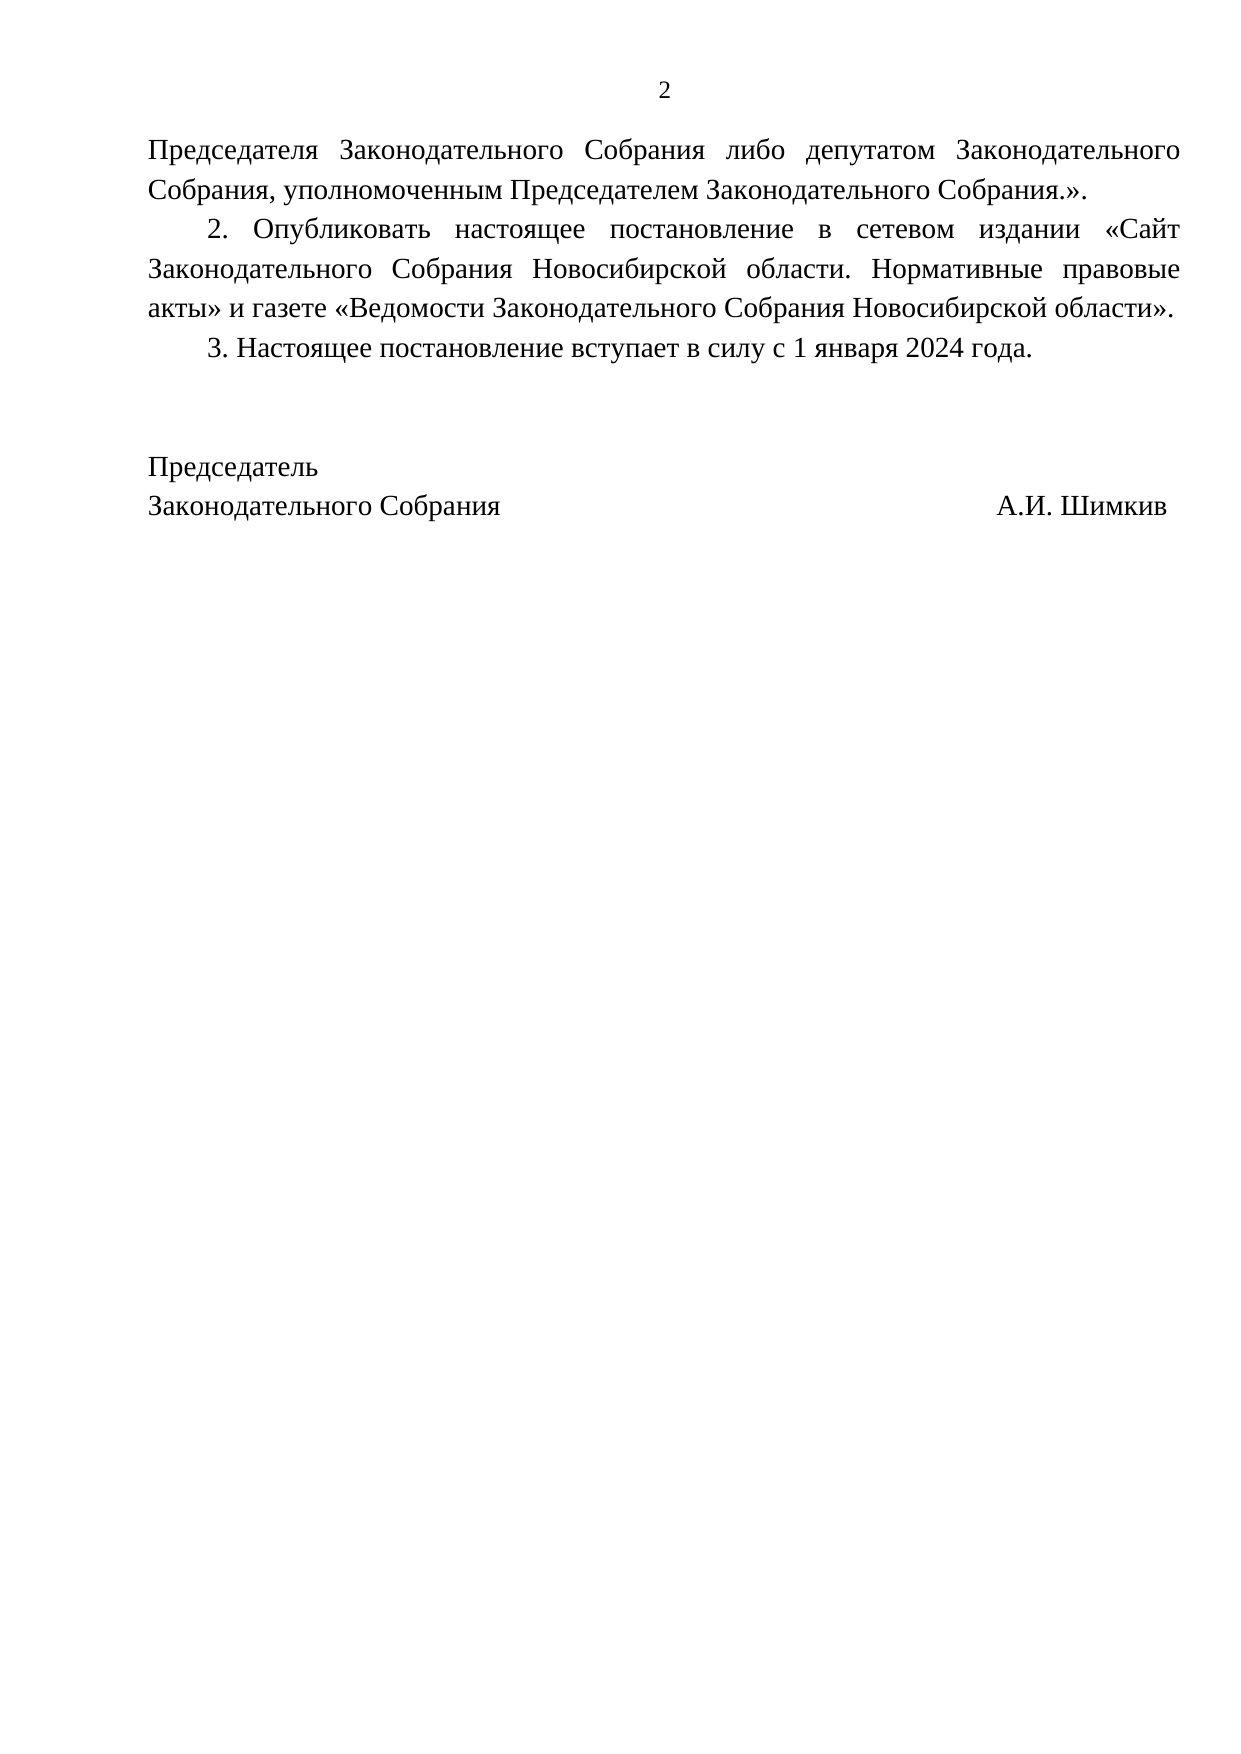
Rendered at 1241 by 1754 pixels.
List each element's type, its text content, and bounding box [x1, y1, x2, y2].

text Председатель [148, 444, 1181, 484]
text 2. Опубликовать настоящее постановление в сетевом издании «Сайт Законодательного Собрания Новосибирской области. Нормативные правовые акты» и газете «Ведомости Законодательного Собрания Новосибирской области». [148, 207, 1181, 326]
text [148, 128, 1181, 207]
text Законодательного Собрания А.И. Шимкив [148, 484, 1181, 524]
text 3. Настоящее постановление вступает в силу с 1 января 2024 года. [148, 326, 1181, 365]
